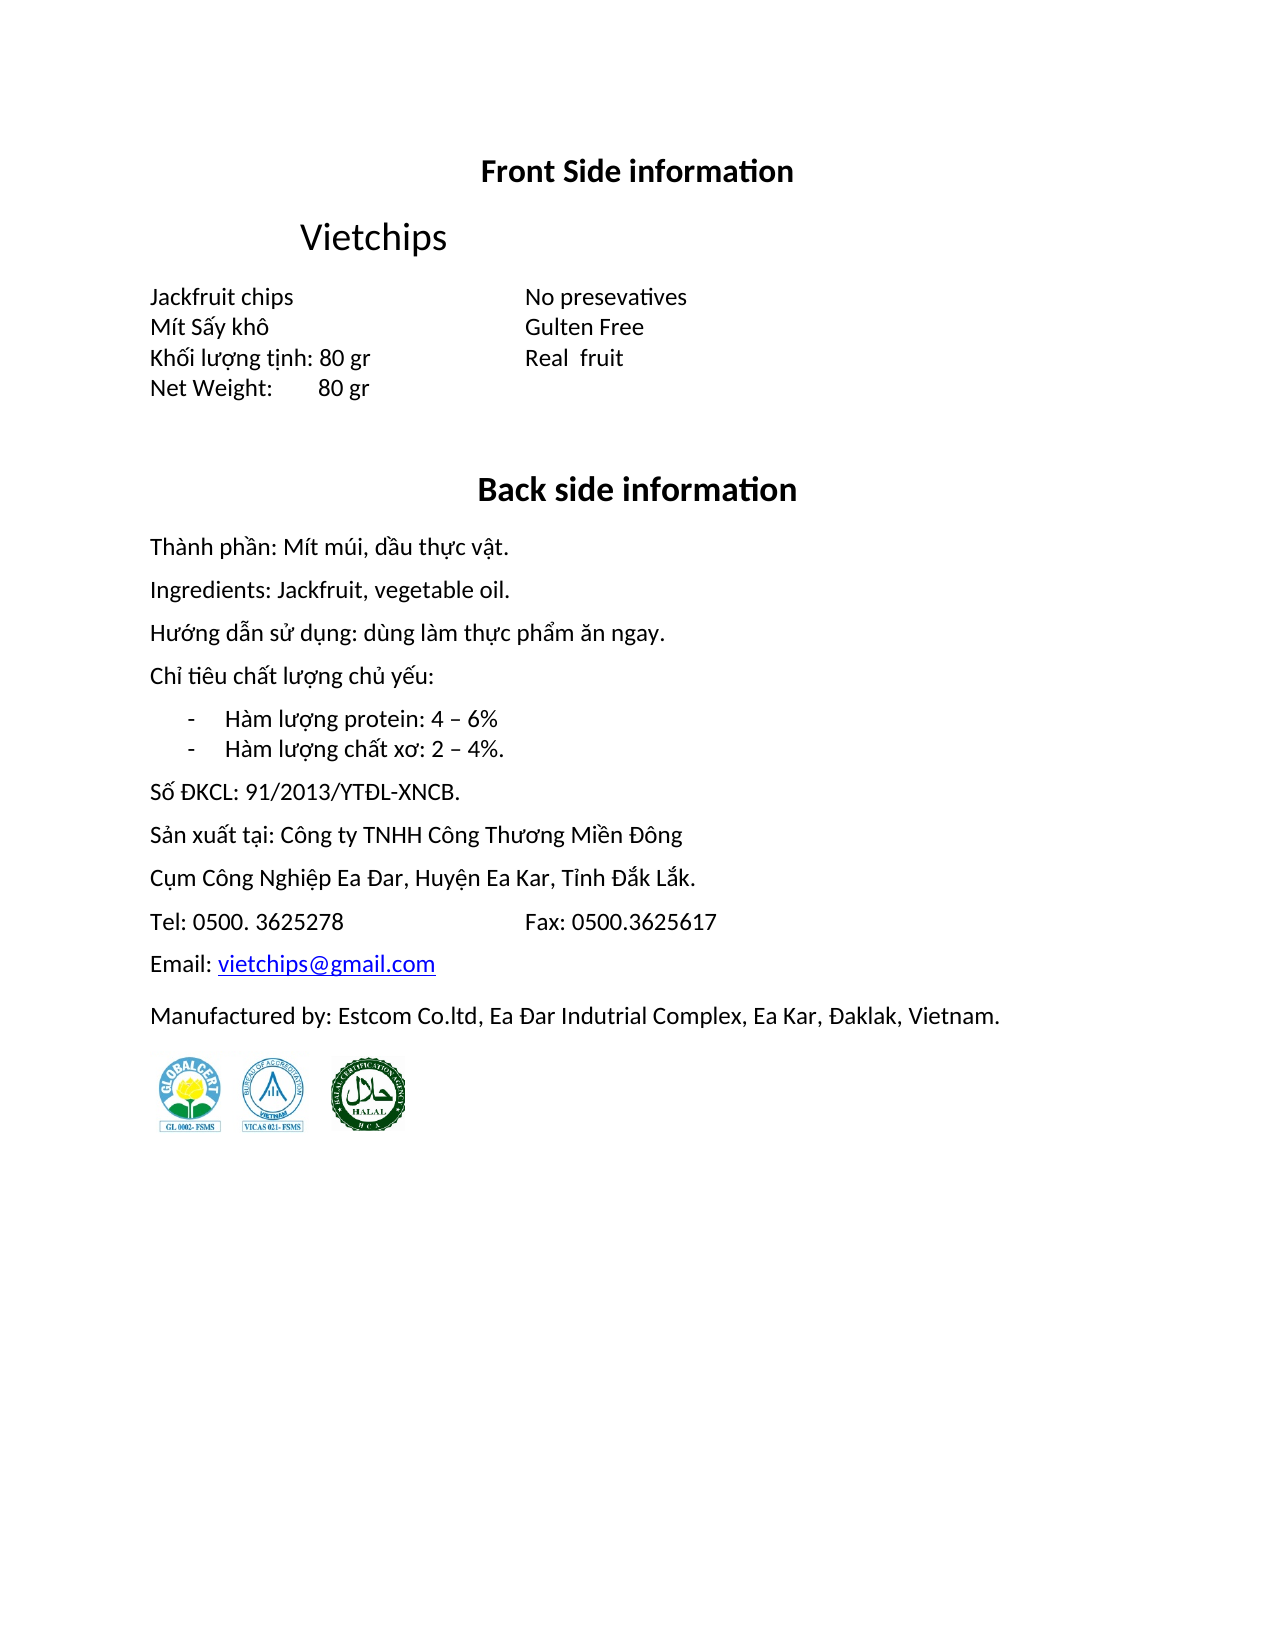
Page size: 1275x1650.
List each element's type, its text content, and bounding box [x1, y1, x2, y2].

text Số ĐKCL: 91/2013/YTĐL-XNCB. [150, 777, 1125, 807]
list Hàm lượng chất xơ: 2 – 4%. [187, 733, 1125, 764]
text Vietchips [225, 212, 1125, 260]
text Net Weight: 80 gr [150, 372, 1125, 403]
text Mít Sấy khô Gulten Free [150, 311, 1125, 342]
picture [150, 1051, 310, 1140]
text Hướng dẫn sử dụng: dùng làm thực phẩm ăn ngay. [150, 617, 1125, 647]
text Ingredients: Jackfruit, vegetable oil. [150, 574, 1125, 604]
text Manufactured by: Estcom Co.ltd, Ea Đar Indutrial Complex, Ea Kar, Đaklak, Vietnam. [150, 1000, 1125, 1031]
text Cụm Công Nghiệp Ea Đar, Huyện Ea Kar, Tỉnh Đắk Lắk. [150, 863, 1125, 893]
list Hàm lượng protein: 4 – 6% [187, 703, 1125, 733]
text Tel: 0500. 3625278 Fax: 0500.3625617 [150, 906, 1125, 936]
text Jackfruit chips No presevatives [150, 281, 1125, 311]
text Sản xuất tại: Công ty TNHH Công Thương Miền Đông [150, 819, 1125, 850]
text Khối lượng tịnh: 80 gr Real fruit [150, 342, 1125, 372]
text Email: vietchips@gmail.com [150, 949, 1125, 979]
text Chỉ tiêu chất lượng chủ yếu: [150, 660, 1125, 691]
picture [330, 1056, 405, 1129]
text Front Side information [150, 150, 1125, 191]
text Thành phần: Mít múi, dầu thực vật. [150, 531, 1125, 561]
text Back side information [150, 467, 1125, 510]
